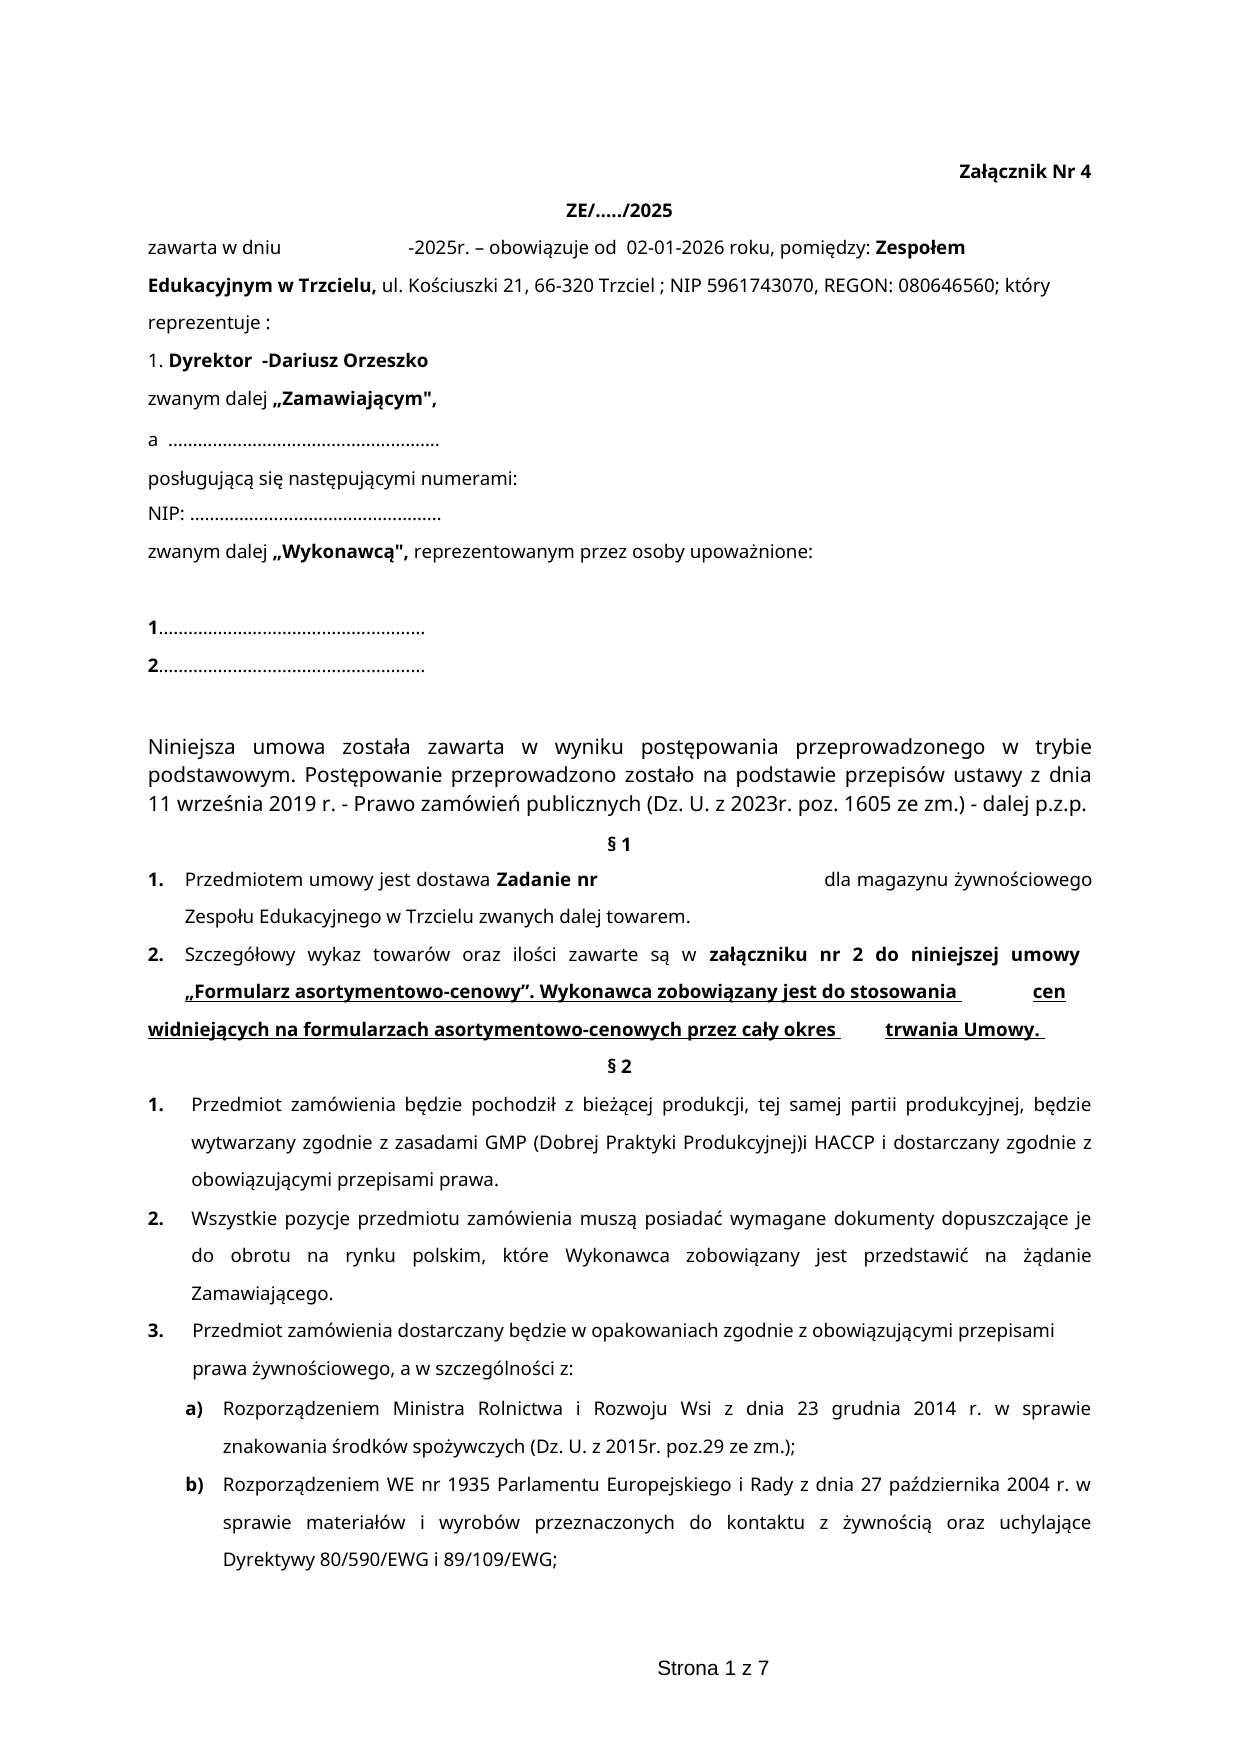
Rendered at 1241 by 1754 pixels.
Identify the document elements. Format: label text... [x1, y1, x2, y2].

text NIP: …………………………………………… [148, 490, 1092, 528]
text § 1 [148, 831, 1091, 856]
text posługującą się następującymi numerami: [148, 465, 1093, 490]
list Przedmiot zamówienia będzie pochodził z bieżącej produkcji, tej samej partii produkcyjnej, będzie wytwarzany zgodnie z zasadami GMP (Dobrej Praktyki Produkcyjnej)i HACCP i dostarczany zgodnie z obowiązującymi przepisami prawa. [148, 1082, 1093, 1194]
text zawarta w dniu -2025r. – obowiązuje od 02-01-2026 roku, pomiędzy: Zespołem Edukacyjnym w Trzcielu, ul. Kościuszki 21, 66-320 Trzciel ; NIP 5961743070, REGON: 080646560; który reprezentuje : [148, 225, 1093, 337]
list Rozporządzeniem Ministra Rolnictwa i Rozwoju Wsi z dnia 23 grudnia 2014 r. w sprawie znakowania środków spożywczych (Dz. U. z 2015r. poz.29 ze zm.); [185, 1386, 1093, 1461]
text zwanym dalej „Wykonawcą", reprezentowanym przez osoby upoważnione: [148, 528, 1093, 566]
text Załącznik Nr 4 [148, 149, 1091, 186]
list Rozporządzeniem WE nr 1935 Parlamentu Europejskiego i Rady z dnia 27 października 2004 r. w sprawie materiałów i wyrobów przeznaczonych do kontaktu z żywnością oraz uchylające Dyrektywy 80/590/EWG i 89/109/EWG; [185, 1462, 1093, 1574]
text § 2 [148, 1044, 1091, 1081]
text 2……………………………………………… [148, 642, 1078, 680]
text Niniejsza umowa została zawarta w wyniku postępowania przeprowadzonego w trybie podstawowym. Postępowanie przeprowadzono zostało na podstawie przepisów ustawy z dnia 11 września 2019 r. - Prawo zamówień publicznych (Dz. U. z 2023r. poz. 1605 ze zm.) - dalej p.z.p. [148, 732, 1093, 817]
list Przedmiot zamówienia dostarczany będzie w opakowaniach zgodnie z obowiązującymi przepisami prawa żywnościowego, a w szczególności z: [148, 1307, 1093, 1382]
text ZE/…../2025 [148, 187, 1091, 225]
list Przedmiotem umowy jest dostawa Zadanie nr dla magazynu żywnościowego Zespołu Edukacyjnego w Trzcielu zwanych dalej towarem. [148, 856, 1093, 931]
list Wszystkie pozycje przedmiotu zamówienia muszą posiadać wymagane dokumenty dopuszczające je do obrotu na rynku polskim, które Wykonawca zobowiązany jest przedstawić na żądanie Zamawiającego. [148, 1195, 1093, 1307]
text 1……………………………………………… [148, 604, 1078, 642]
text a ………………………………………………. [148, 426, 1093, 452]
list Szczegółowy wykaz towarów oraz ilości zawarte są w załączniku nr 2 do niniejszej umowy „Formularz asortymentowo-cenowy”. Wykonawca zobowiązany jest do stosowania cen widniejących na formularzach asortymentowo-cenowych przez cały okres trwania Umowy. [148, 931, 1093, 1044]
text 1. Dyrektor -Dariusz Orzeszko [148, 338, 1093, 375]
text zwanym dalej „Zamawiającym", [148, 376, 1093, 413]
